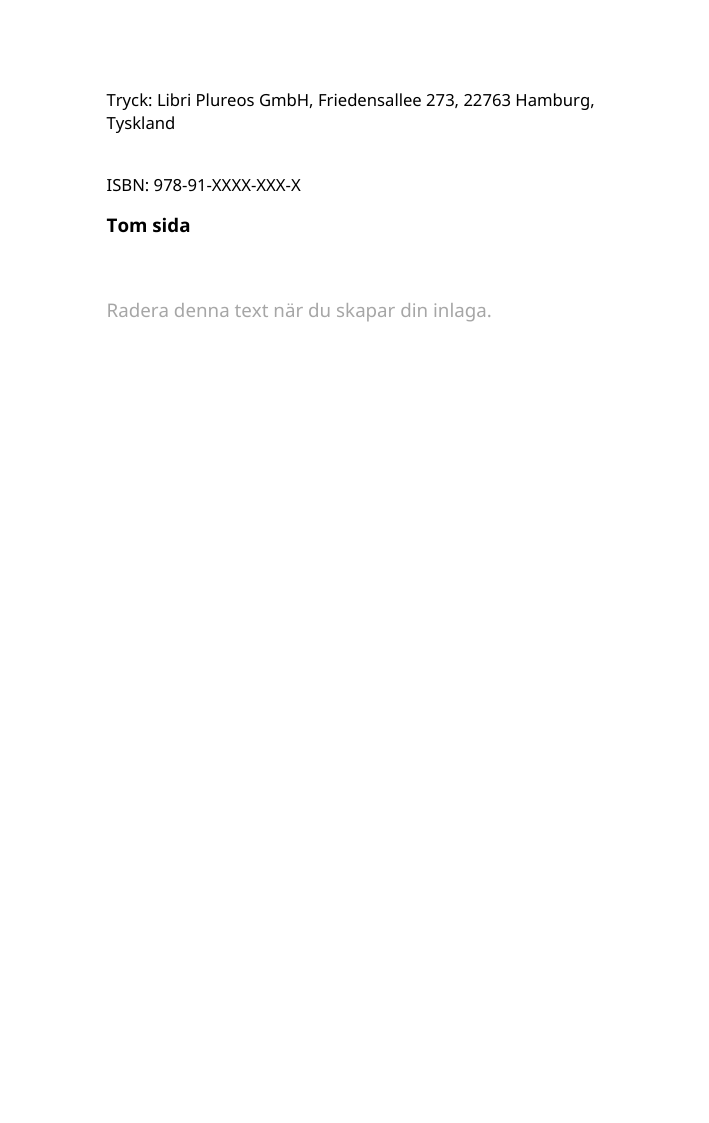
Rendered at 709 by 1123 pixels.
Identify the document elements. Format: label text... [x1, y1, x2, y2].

text ISBN: 978-91-XXXX-XXX-X [106, 151, 620, 196]
text Radera denna text när du skapar din inlaga. [106, 297, 620, 323]
text Tom sida [106, 213, 620, 238]
